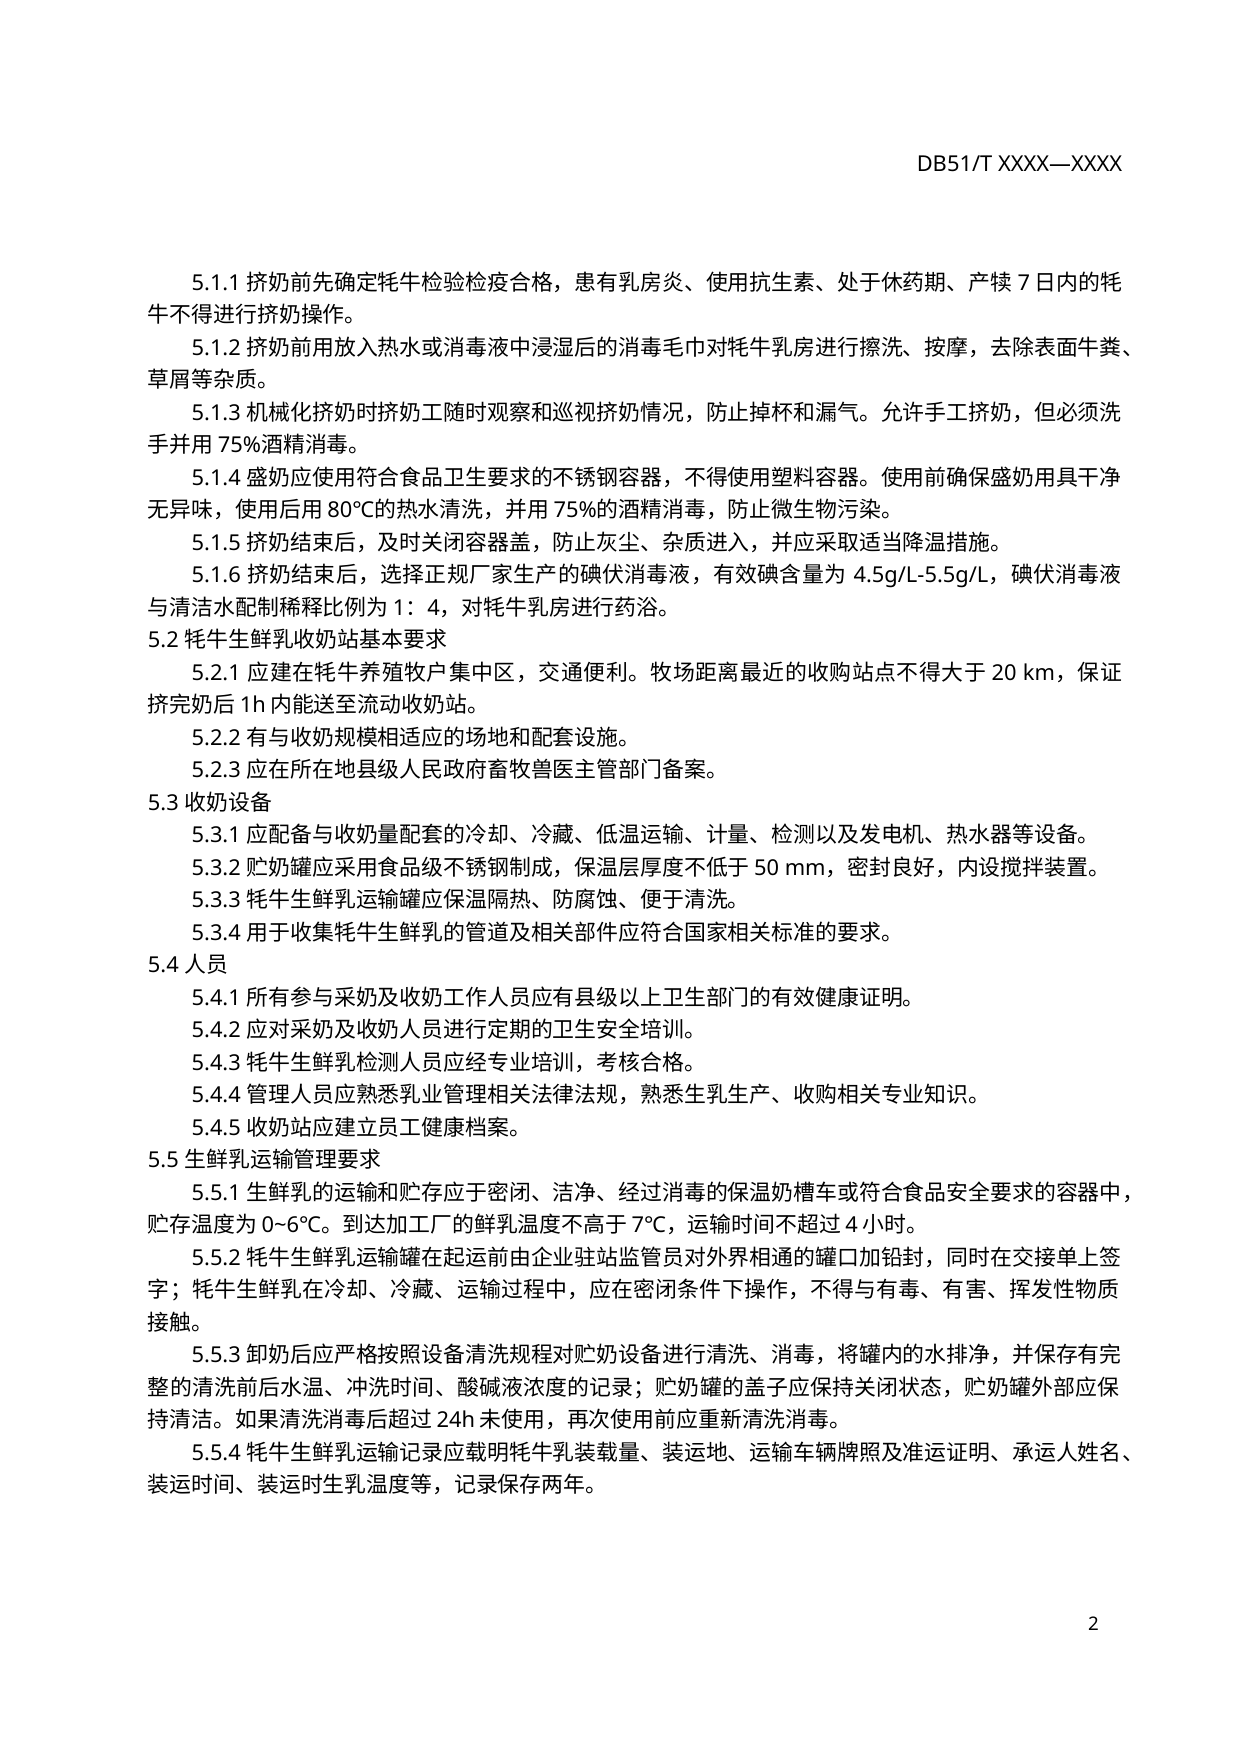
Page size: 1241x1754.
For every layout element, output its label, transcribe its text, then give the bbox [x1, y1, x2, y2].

text 5.4.4 管理人员应熟悉乳业管理相关法律法规，熟悉生乳生产、收购相关专业知识。 [148, 1077, 1122, 1109]
text 5.4 人员 [148, 947, 1122, 979]
text 5.5.3 卸奶后应严格按照设备清洗规程对贮奶设备进行清洗、消毒，将罐内的水排净，并保存有完整的清洗前后水温、冲洗时间、酸碱液浓度的记录；贮奶罐的盖子应保持关闭状态，贮奶罐外部应保持清洁。如果清洗消毒后超过24h未使用，再次使用前应重新清洗消毒。 [148, 1337, 1122, 1434]
text 5.2.3 应在所在地县级人民政府畜牧兽医主管部门备案。 [148, 752, 1122, 784]
text 5.4.1 所有参与采奶及收奶工作人员应有县级以上卫生部门的有效健康证明。 [148, 979, 1122, 1012]
text 5.5.1 生鲜乳的运输和贮存应于密闭、洁净、经过消毒的保温奶槽车或符合食品安全要求的容器中，贮存温度为0~6℃。到达加工厂的鲜乳温度不高于7℃，运输时间不超过4小时。 [148, 1174, 1122, 1239]
text 5.4.2 应对采奶及收奶人员进行定期的卫生安全培训。 [148, 1012, 1122, 1044]
text 5.1.1 挤奶前先确定牦牛检验检疫合格，患有乳房炎、使用抗生素、处于休药期、产犊7日内的牦牛不得进行挤奶操作。 [148, 264, 1122, 329]
text 5.4.5 收奶站应建立员工健康档案。 [148, 1109, 1122, 1142]
text 5.2.1 应建在牦牛养殖牧户集中区，交通便利。牧场距离最近的收购站点不得大于20 km，保证挤完奶后1h内能送至流动收奶站。 [148, 654, 1122, 719]
text 5.3.4 用于收集牦牛生鲜乳的管道及相关部件应符合国家相关标准的要求。 [148, 914, 1122, 947]
text 5.2 牦牛生鲜乳收奶站基本要求 [148, 622, 1122, 654]
text 5.5.2 牦牛生鲜乳运输罐在起运前由企业驻站监管员对外界相通的罐口加铅封，同时在交接单上签字；牦牛生鲜乳在冷却、冷藏、运输过程中，应在密闭条件下操作，不得与有毒、有害、挥发性物质接触。 [148, 1239, 1122, 1337]
text 5.1.4 盛奶应使用符合食品卫生要求的不锈钢容器，不得使用塑料容器。使用前确保盛奶用具干净无异味，使用后用80℃的热水清洗，并用75%的酒精消毒，防止微生物污染。 [148, 459, 1122, 524]
text 5.3.2 贮奶罐应采用食品级不锈钢制成，保温层厚度不低于50 mm，密封良好，内设搅拌装置。 [148, 849, 1122, 882]
text 5.1.2 挤奶前用放入热水或消毒液中浸湿后的消毒毛巾对牦牛乳房进行擦洗、按摩，去除表面牛粪、草屑等杂质。 [148, 329, 1122, 394]
text 5.1.6 挤奶结束后，选择正规厂家生产的碘伏消毒液，有效碘含量为4.5g/L-5.5g/L，碘伏消毒液与清洁水配制稀释比例为1：4，对牦牛乳房进行药浴。 [148, 557, 1122, 622]
text 5.5 生鲜乳运输管理要求 [148, 1142, 1122, 1174]
text 5.5.4 牦牛生鲜乳运输记录应载明牦牛乳装载量、装运地、运输车辆牌照及准运证明、承运人姓名、装运时间、装运时生乳温度等，记录保存两年。 [148, 1434, 1122, 1499]
text 5.2.2 有与收奶规模相适应的场地和配套设施。 [148, 719, 1122, 752]
text 5.1.5 挤奶结束后，及时关闭容器盖，防止灰尘、杂质进入，并应采取适当降温措施。 [148, 524, 1122, 557]
text 5.4.3 牦牛生鲜乳检测人员应经专业培训，考核合格。 [148, 1044, 1122, 1077]
text 5.1.3 机械化挤奶时挤奶工随时观察和巡视挤奶情况，防止掉杯和漏气。允许手工挤奶，但必须洗手并用75%酒精消毒。 [148, 394, 1122, 459]
text 5.3.3 牦牛生鲜乳运输罐应保温隔热、防腐蚀、便于清洗。 [148, 882, 1122, 914]
text 5.3 收奶设备 [148, 784, 1122, 817]
text 5.3.1 应配备与收奶量配套的冷却、冷藏、低温运输、计量、检测以及发电机、热水器等设备。 [148, 817, 1122, 849]
